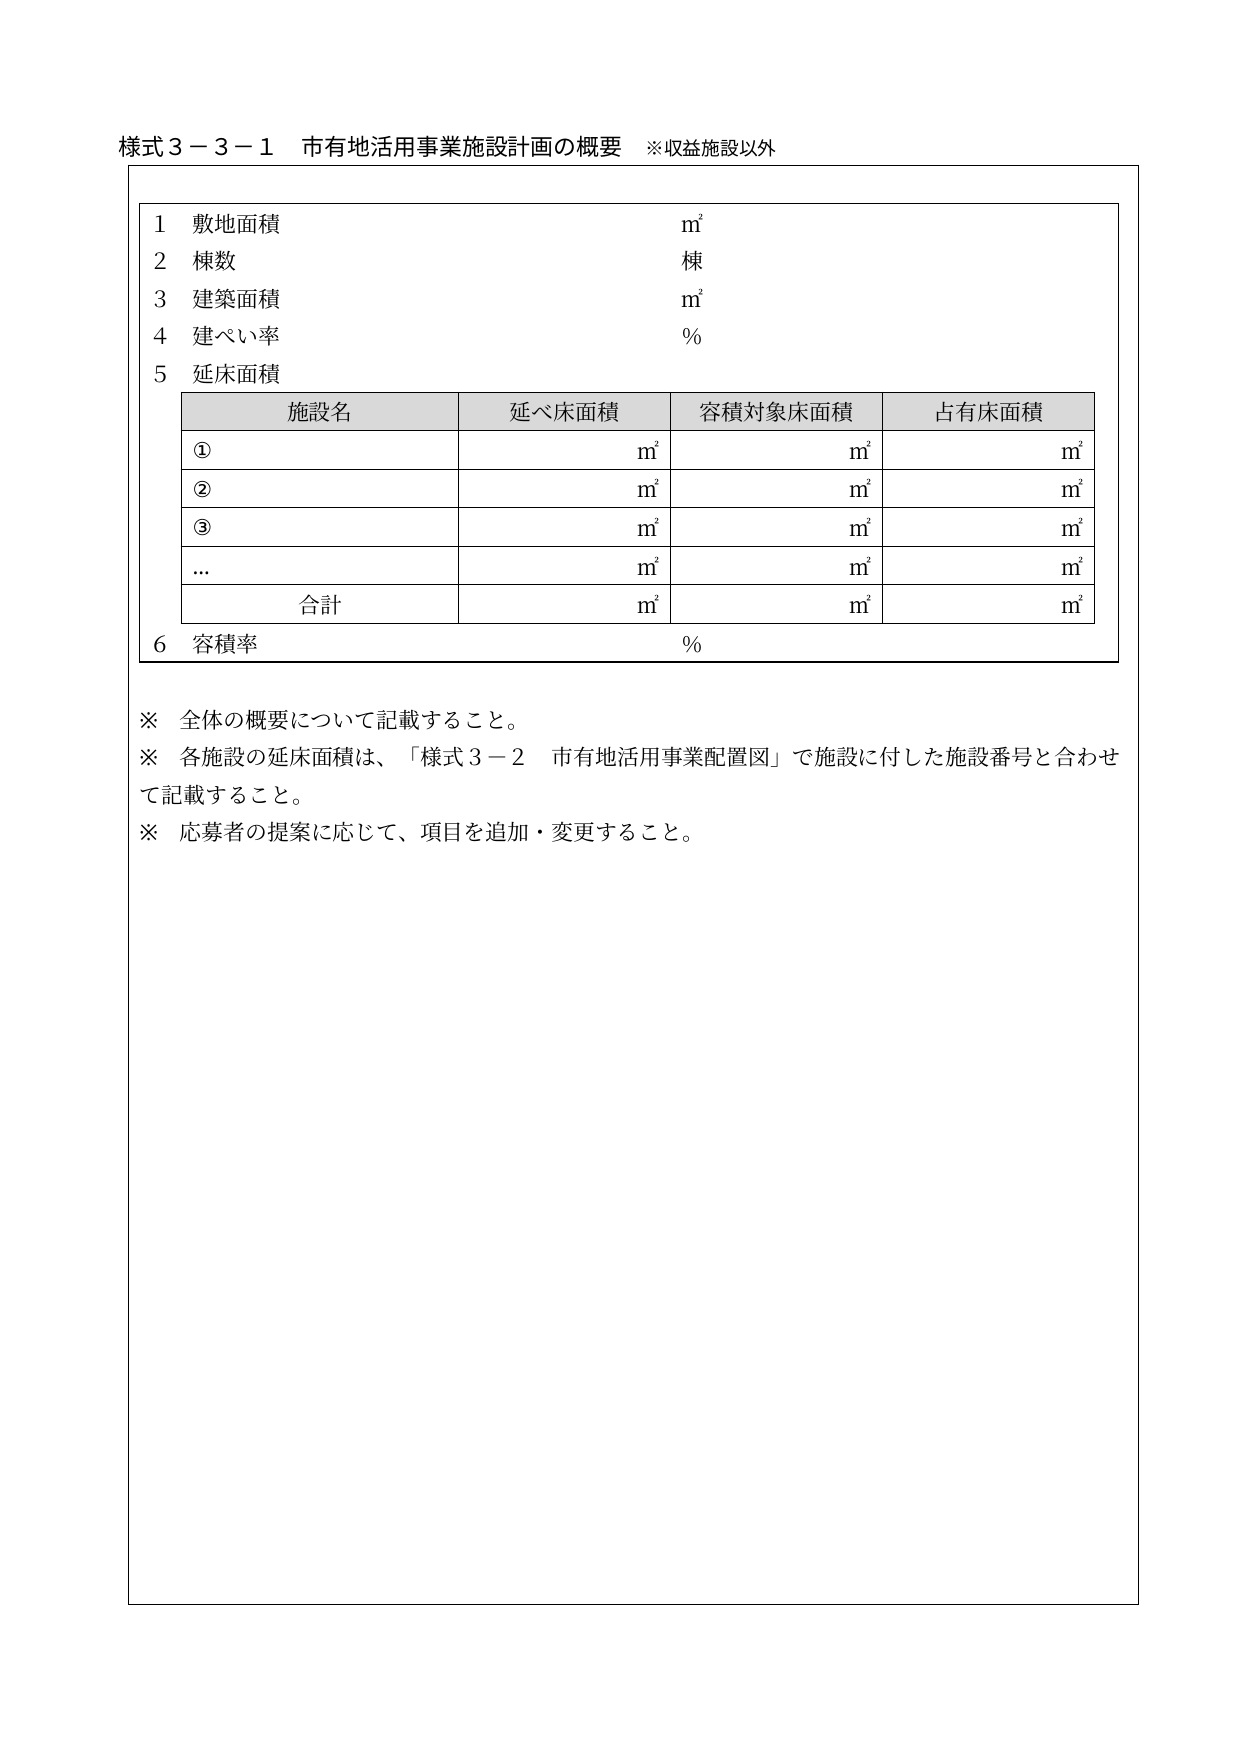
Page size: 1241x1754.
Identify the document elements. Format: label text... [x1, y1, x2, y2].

subtitle 様式３－３－１ 市有地活用事業施設計画の概要 ※収益施設以外 [118, 127, 1122, 164]
table_header ※ 全体の概要について記載すること。 ※ 各施設の延床面積は、「様式３－２ 市有地活用事業配置図」で施設に付した施設番号と合わせて記載すること。 ※ 応募者の提案に応じて、項目を追加・変更すること。 [129, 166, 1138, 1603]
